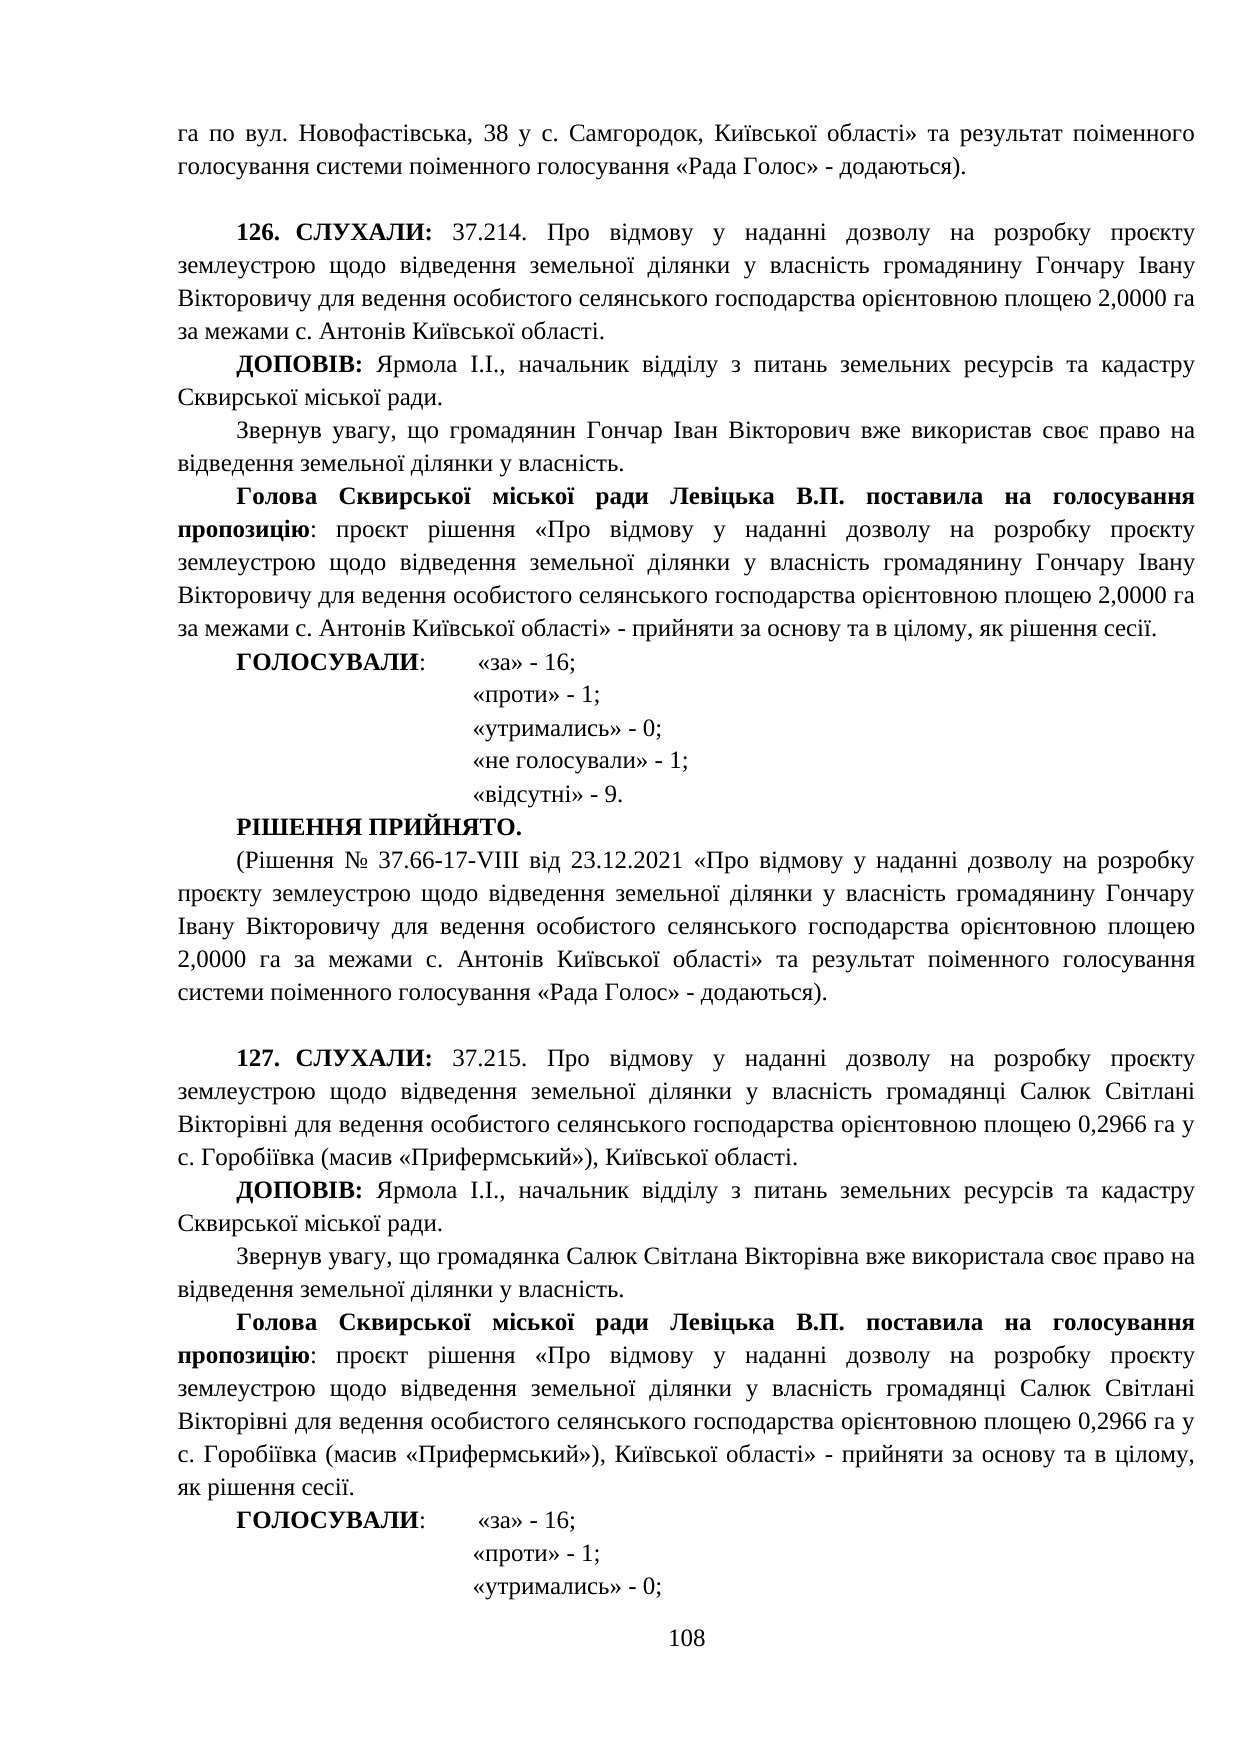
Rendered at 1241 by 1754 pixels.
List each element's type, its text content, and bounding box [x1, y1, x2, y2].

text ДОПОВІВ: Ярмола І.І., начальник відділу з питань земельних ресурсів та кадастру Сквирської міської ради. [177, 1175, 1196, 1237]
list СЛУХАЛИ: 37.214. Про відмову у наданні дозволу на розробку проєкту землеустрою щодо відведення земельної ділянки у власність громадянину Гончару Івану Вікторовичу для ведення особистого селянського господарства орієнтовною площею 2,0000 га за межами с. Антонів Київської області. [177, 217, 1196, 345]
text (Рішення № 37.66-17-VIII від 23.12.2021 «Про відмову у наданні дозволу на розробку проєкту землеустрою щодо відведення земельної ділянки у власність громадянину Гончару Івану Вікторовичу для ведення особистого селянського господарства орієнтовною площею 2,0000 га за межами с. Антонів Київської області» та результат поіменного голосування системи поіменного голосування «Рада Голос» - додаються). [177, 845, 1196, 1006]
text Голова Сквирської міської ради Левіцька В.П. поставила на голосування пропозицію: проєкт рішення «Про відмову у наданні дозволу на розробку проєкту землеустрою щодо відведення земельної ділянки у власність громадянину Гончару Івану Вікторовичу для ведення особистого селянського господарства орієнтовною площею 2,0000 га за межами с. Антонів Київської області» - прийняти за основу та в цілому, як рішення сесії. [177, 481, 1196, 642]
text Голова Сквирської міської ради Левіцька В.П. поставила на голосування пропозицію: проєкт рішення «Про відмову у наданні дозволу на розробку проєкту землеустрою щодо відведення земельної ділянки у власність громадянці Салюк Світлані Вікторівні для ведення особистого селянського господарства орієнтовною площею 0,2966 га у с. Горобіївка (масив «Прифермський»), Київської області» - прийняти за основу та в цілому, як рішення сесії. [177, 1307, 1196, 1501]
text «не голосували» - 1; [428, 746, 1196, 774]
text ГОЛОСУВАЛИ: «за» - 16; [177, 1505, 1196, 1534]
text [177, 118, 1196, 180]
text «утримались» - 0; [428, 1571, 1196, 1600]
text «проти» - 1; [428, 679, 1196, 708]
text «відсутні» - 9. [428, 779, 1196, 807]
text ДОПОВІВ: Ярмола І.І., начальник відділу з питань земельних ресурсів та кадастру Сквирської міської ради. [177, 349, 1196, 411]
text ГОЛОСУВАЛИ: «за» - 16; [177, 647, 1196, 675]
text Звернув увагу, що громадянин Гончар Іван Вікторович вже використав своє право на відведення земельної ділянки у власність. [177, 415, 1196, 477]
text «утримались» - 0; [428, 713, 1196, 741]
text «проти» - 1; [428, 1538, 1196, 1567]
text РІШЕННЯ ПРИЙНЯТО. [177, 812, 1196, 840]
list СЛУХАЛИ: 37.215. Про відмову у наданні дозволу на розробку проєкту землеустрою щодо відведення земельної ділянки у власність громадянці Салюк Світлані Вікторівні для ведення особистого селянського господарства орієнтовною площею 0,2966 га у с. Горобіївка (масив «Прифермський»), Київської області. [177, 1043, 1196, 1171]
text Звернув увагу, що громадянка Салюк Світлана Вікторівна вже використала своє право на відведення земельної ділянки у власність. [177, 1241, 1196, 1303]
